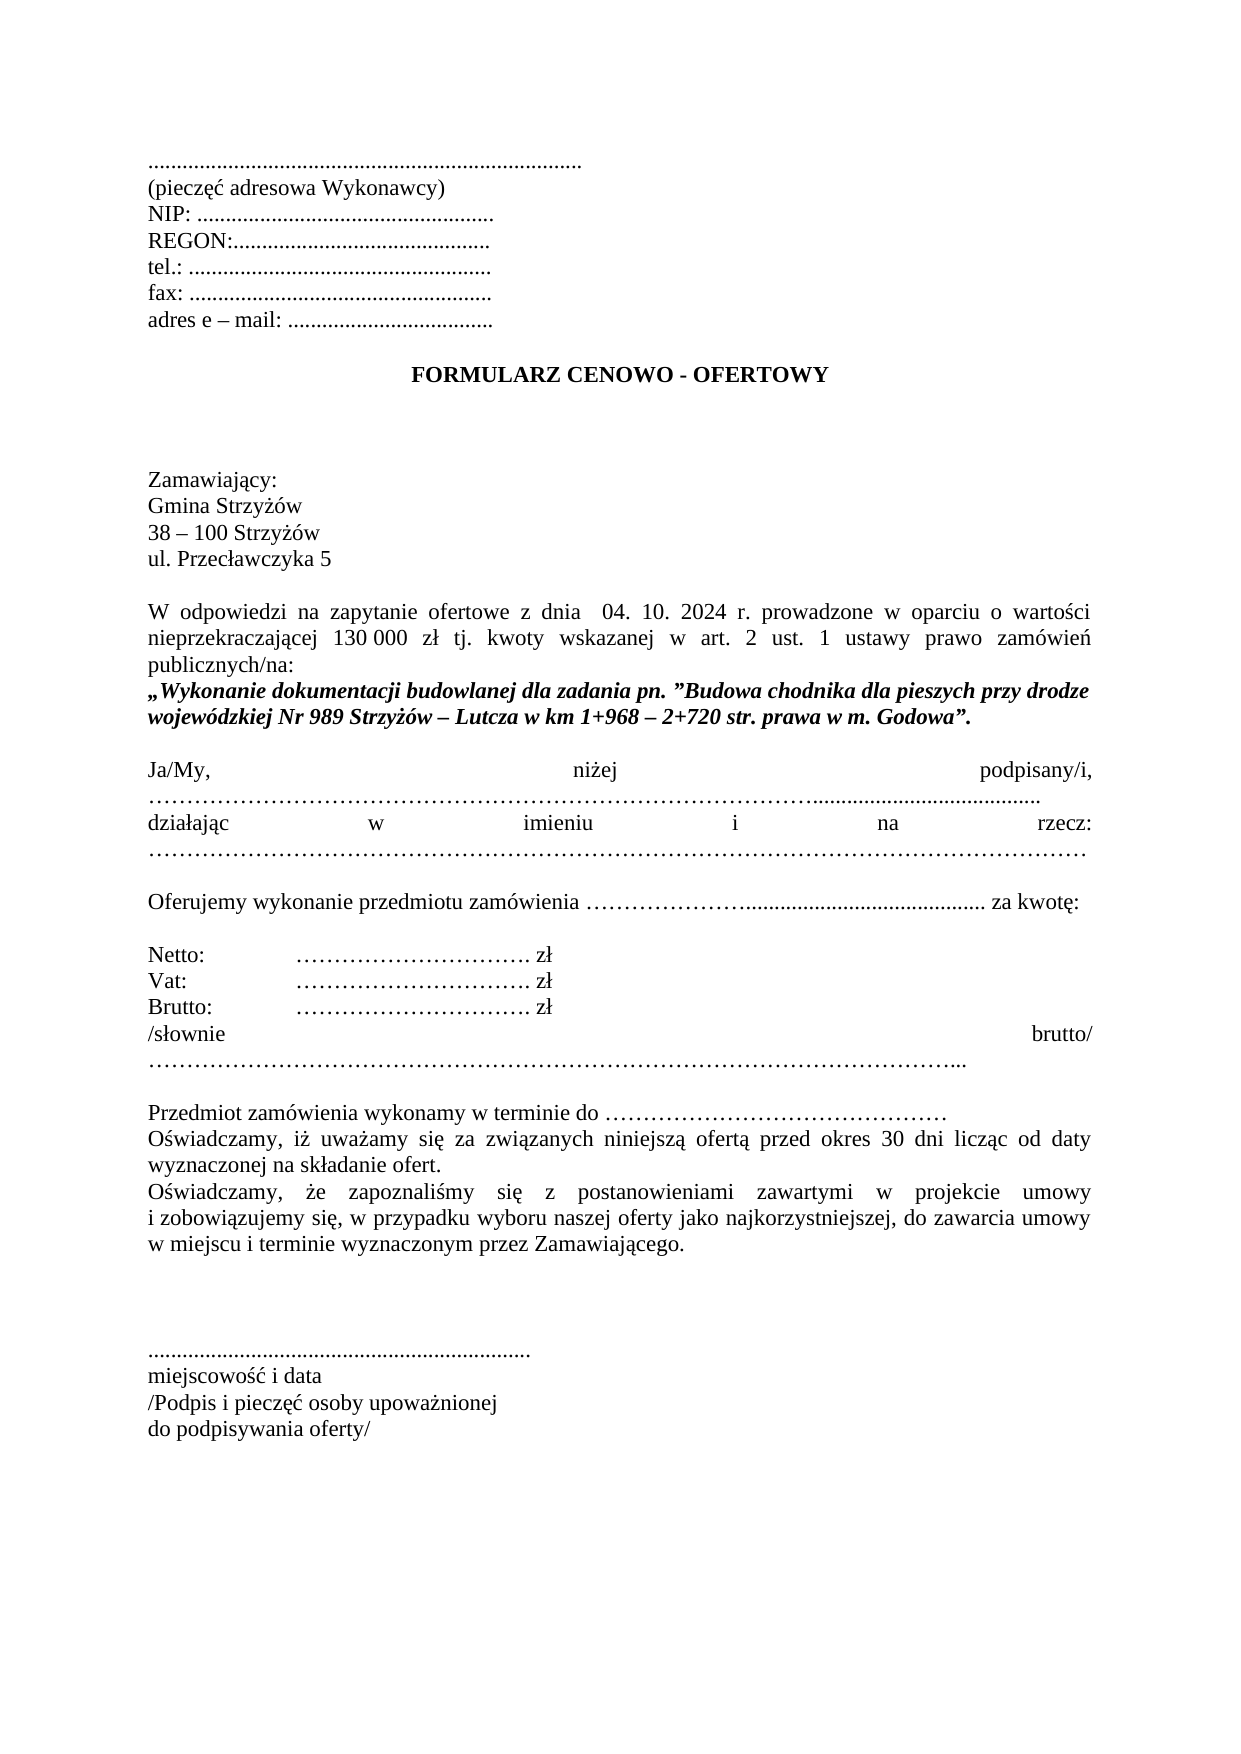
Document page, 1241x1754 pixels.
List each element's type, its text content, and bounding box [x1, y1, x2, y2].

text Brutto: …………………………. zł [148, 993, 1093, 1020]
text /Podpis i pieczęć osoby upoważnionej [148, 1389, 1093, 1415]
text miejscowość i data [148, 1362, 1093, 1389]
text Ja/My, niżej podpisany/i, ……………………………………………………………………………........................................ [148, 756, 1093, 809]
text Vat: …………………………. zł [148, 967, 1093, 993]
text do podpisywania oferty/ [148, 1415, 1093, 1441]
text FORMULARZ CENOWO - OFERTOWY [148, 361, 1093, 387]
text adres e – mail: .................................... [148, 306, 1093, 332]
text /słownie brutto/ ……………………………………………………………………………………………... [148, 1020, 1093, 1072]
text ul. Przecławczyka 5 [148, 545, 1093, 572]
text ................................................................... [148, 1336, 1093, 1362]
text Netto: …………………………. zł [148, 941, 1093, 967]
text Oświadczamy, iż uważamy się za związanych niniejszą ofertą przed okres 30 dni licząc od daty wyznaczonej na składanie ofert. [148, 1125, 1093, 1178]
text Oferujemy wykonanie przedmiotu zamówienia ………………….......................................... za kwotę: [148, 888, 1093, 914]
text Zamawiający: [148, 466, 1093, 493]
text NIP: .................................................... [148, 200, 1093, 227]
text Gmina Strzyżów [148, 493, 1093, 519]
text działając w imieniu i na rzecz: …………………………………………………………………………………………………………… [148, 809, 1093, 862]
text ............................................................................ [148, 148, 1093, 174]
text Oświadczamy, że zapoznaliśmy się z postanowieniami zawartymi w projekcie umowy i zobowiązujemy się, w przypadku wyboru naszej oferty jako najkorzystniejszej, do zawarcia umowy w miejscu i terminie wyznaczonym przez Zamawiającego. [148, 1178, 1093, 1257]
text (pieczęć adresowa Wykonawcy) [148, 174, 1093, 200]
text 38 – 100 Strzyżów [148, 519, 1093, 545]
text fax: ..................................................... [148, 279, 1093, 306]
text W odpowiedzi na zapytanie ofertowe z dnia 04. 10. 2024 r. prowadzone w oparciu o wartości nieprzekraczającej 130 000 zł tj. kwoty wskazanej w art. 2 ust. 1 ustawy prawo zamówień publicznych/na: [148, 598, 1093, 677]
text „Wykonanie dokumentacji budowlanej dla zadania pn. ”Budowa chodnika dla pieszych przy drodze wojewódzkiej Nr 989 Strzyżów – Lutcza w km 1+968 – 2+720 str. prawa w m. Godowa”. [148, 677, 1093, 730]
text tel.: ..................................................... [148, 253, 1093, 279]
text REGON:............................................. [148, 227, 1093, 253]
text Przedmiot zamówienia wykonamy w terminie do ……………………………………… [148, 1099, 1093, 1125]
